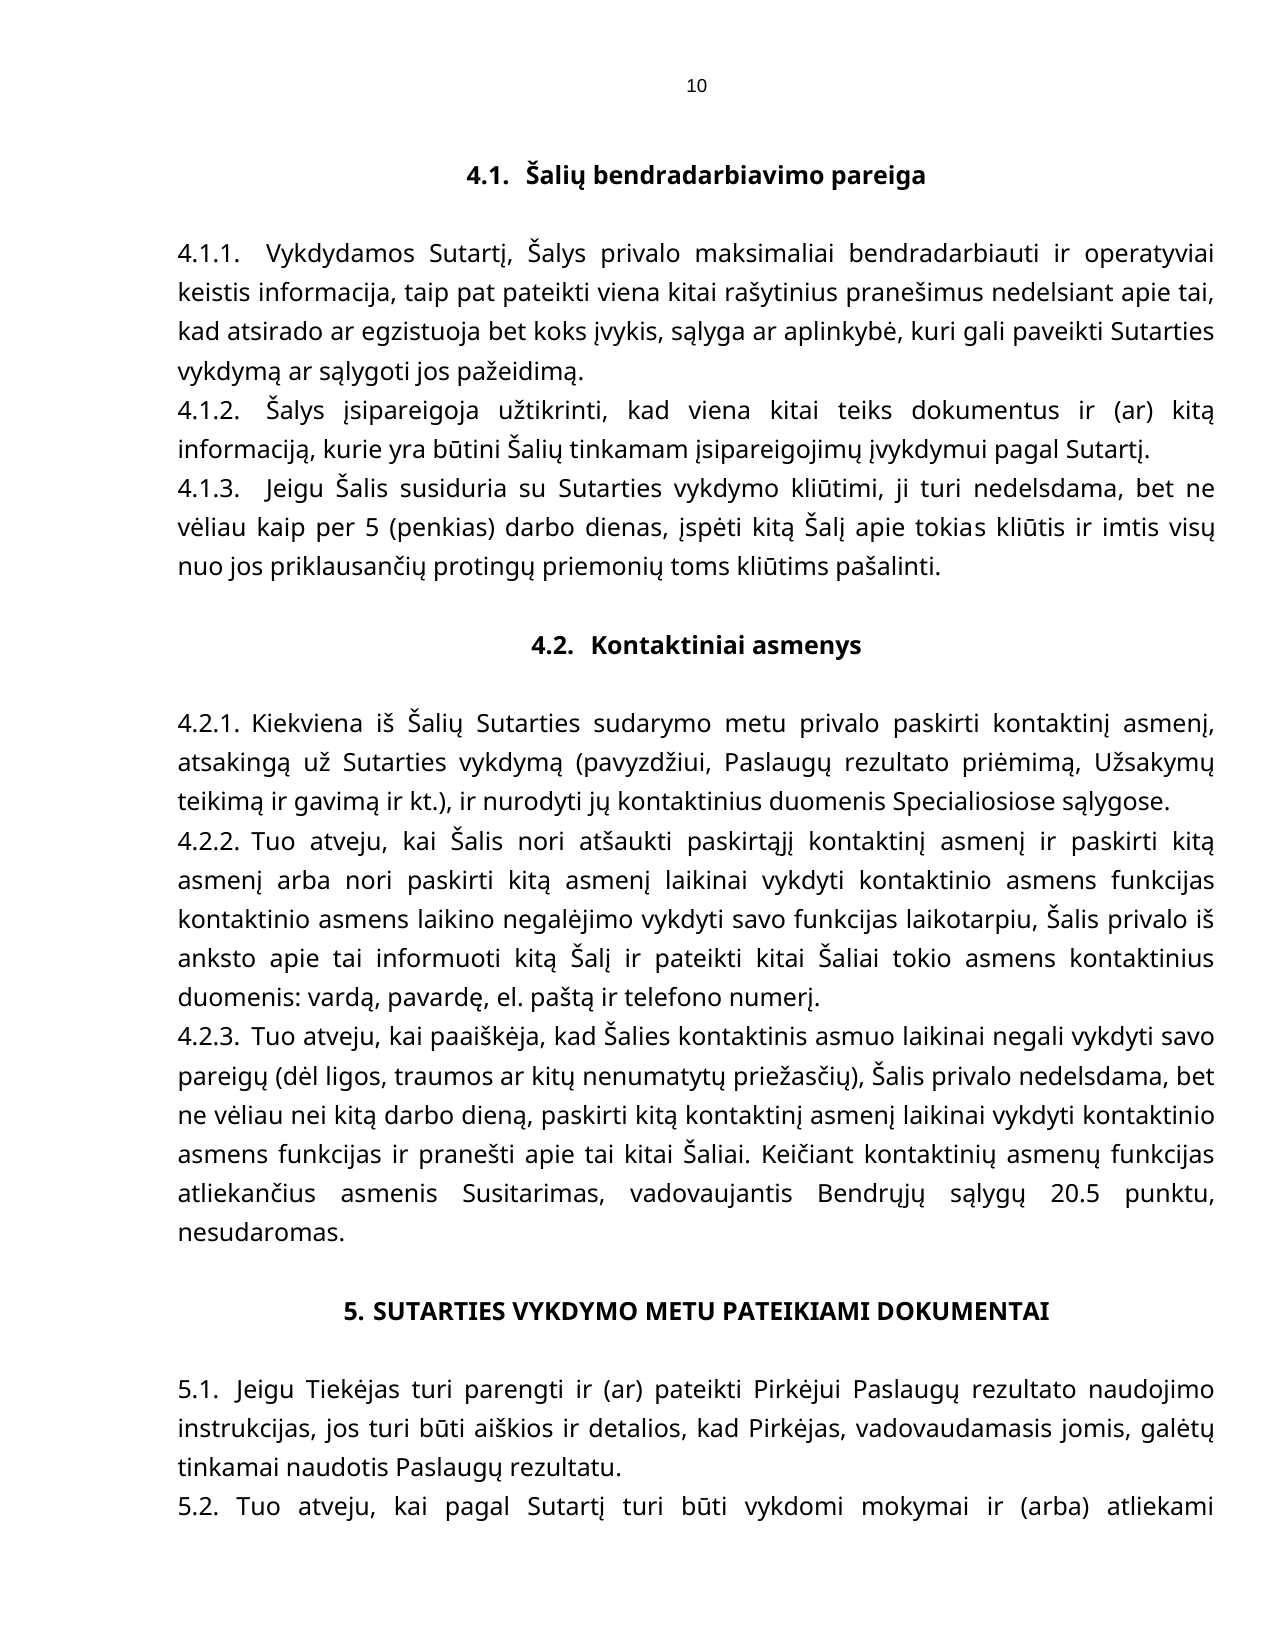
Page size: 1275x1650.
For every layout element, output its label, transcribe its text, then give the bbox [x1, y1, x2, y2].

text 4.1.1. Vykdydamos Sutartį, Šalys privalo maksimaliai bendradarbiauti ir operatyviai keistis informacija, taip pat pateikti viena kitai rašytinius pranešimus nedelsiant apie tai, kad atsirado ar egzistuoja bet koks įvykis, sąlyga ar aplinkybė, kuri gali paveikti Sutarties vykdymą ar sąlygoti jos pažeidimą. [177, 236, 1216, 387]
text 4.2.1. Kiekviena iš Šalių Sutarties sudarymo metu privalo paskirti kontaktinį asmenį, atsakingą už Sutarties vykdymą (pavyzdžiui, Paslaugų rezultato priėmimą, Užsakymų teikimą ir gavimą ir kt.), ir nurodyti jų kontaktinius duomenis Specialiosiose sąlygose. [177, 706, 1216, 818]
text 5.1. Jeigu Tiekėjas turi parengti ir (ar) pateikti Pirkėjui Paslaugų rezultato naudojimo instrukcijas, jos turi būti aiškios ir detalios, kad Pirkėjas, vadovaudamasis jomis, galėtų tinkamai naudotis Paslaugų rezultatu. [177, 1371, 1216, 1484]
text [177, 1489, 1216, 1523]
text 4.1. Šalių bendradarbiavimo pareiga [177, 157, 1216, 191]
text 4.2. Kontaktiniai asmenys [177, 627, 1216, 661]
text 4.2.3. Tuo atveju, kai paaiškėja, kad Šalies kontaktinis asmuo laikinai negali vykdyti savo pareigų (dėl ligos, traumos ar kitų nenumatytų priežasčių), Šalis privalo nedelsdama, bet ne vėliau nei kitą darbo dieną, paskirti kitą kontaktinį asmenį laikinai vykdyti kontaktinio asmens funkcijas ir pranešti apie tai kitai Šaliai. Keičiant kontaktinių asmenų funkcijas atliekančius asmenis Susitarimas, vadovaujantis Bendrųjų sąlygų 20.5 punktu, nesudaromas. [177, 1019, 1216, 1249]
text 4.1.2. Šalys įsipareigoja užtikrinti, kad viena kitai teiks dokumentus ir (ar) kitą informaciją, kurie yra būtini Šalių tinkamam įsipareigojimų įvykdymui pagal Sutartį. [177, 392, 1216, 466]
text 5. SUTARTIES VYKDYMO METU PATEIKIAMI dokumentai [177, 1293, 1216, 1327]
text 4.1.3. Jeigu Šalis susiduria su Sutarties vykdymo kliūtimi, ji turi nedelsdama, bet ne vėliau kaip per 5 (penkias) darbo dienas, įspėti kitą Šalį apie tokias kliūtis ir imtis visų nuo jos priklausančių protingų priemonių toms kliūtims pašalinti. [177, 471, 1216, 583]
text 4.2.2. Tuo atveju, kai Šalis nori atšaukti paskirtąjį kontaktinį asmenį ir paskirti kitą asmenį arba nori paskirti kitą asmenį laikinai vykdyti kontaktinio asmens funkcijas kontaktinio asmens laikino negalėjimo vykdyti savo funkcijas laikotarpiu, Šalis privalo iš anksto apie tai informuoti kitą Šalį ir pateikti kitai Šaliai tokio asmens kontaktinius duomenis: vardą, pavardę, el. paštą ir telefono numerį. [177, 823, 1216, 1014]
